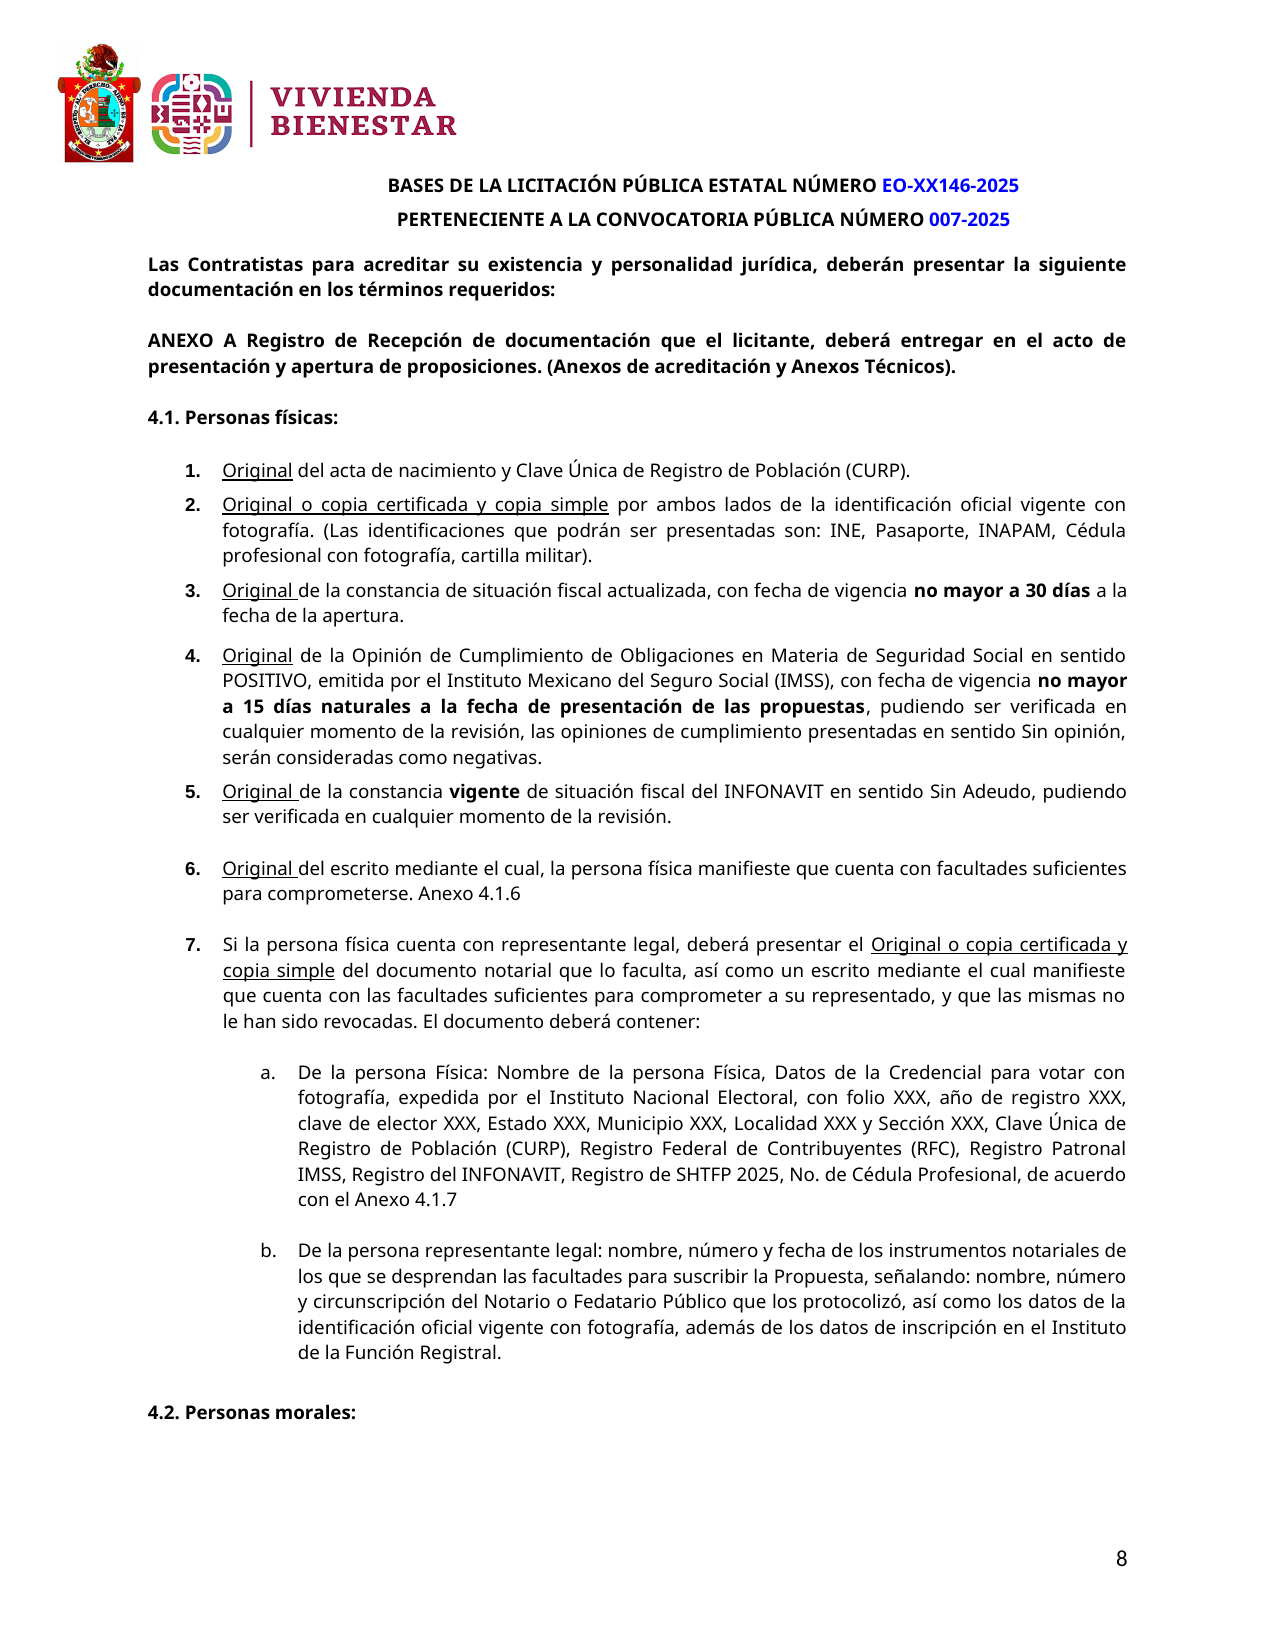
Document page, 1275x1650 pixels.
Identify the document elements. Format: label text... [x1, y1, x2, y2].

list Original del escrito mediante el cual, la persona física manifieste que cuenta con facultades suficientes para comprometerse. Anexo 4.1.6 [185, 855, 1127, 906]
list De la persona Física: Nombre de la persona Física, Datos de la Credencial para votar con fotografía, expedida por el Instituto Nacional Electoral, con folio XXX, año de registro XXX, clave de elector XXX, Estado XXX, Municipio XXX, Localidad XXX y Sección XXX, Clave Única de Registro de Población (CURP), Registro Federal de Contribuyentes (RFC), Registro Patronal IMSS, Registro del INFONAVIT, Registro de SHTFP 2025, No. de Cédula Profesional, de acuerdo con el Anexo 4.1.7 [260, 1059, 1127, 1212]
picture [147, 66, 473, 163]
list De la persona representante legal: nombre, número y fecha de los instrumentos notariales de los que se desprendan las facultades para suscribir la Propuesta, señalando: nombre, número y circunscripción del Notario o Fedatario Público que los protocolizó, así como los datos de la identificación oficial vigente con fotografía, además de los datos de inscripción en el Instituto de la Función Registral. [260, 1238, 1127, 1365]
list Original de la constancia vigente de situación fiscal del INFONAVIT en sentido Sin Adeudo, pudiendo ser verificada en cualquier momento de la revisión. [185, 778, 1127, 829]
list Original o copia certificada y copia simple por ambos lados de la identificación oficial vigente con fotografía. (Las identificaciones que podrán ser presentadas son: INE, Pasaporte, INAPAM, Cédula profesional con fotografía, cartilla militar). [185, 492, 1127, 568]
text 4.1. Personas físicas: [148, 404, 1127, 430]
text Las Contratistas para acreditar su existencia y personalidad jurídica, deberán presentar la siguiente documentación en los términos requeridos: [148, 251, 1127, 302]
list Original de la constancia de situación fiscal actualizada, con fecha de vigencia no mayor a 30 días a la fecha de la apertura. [185, 577, 1127, 628]
text ANEXO A Registro de Recepción de documentación que el licitante, deberá entregar en el acto de presentación y apertura de proposiciones. (Anexos de acreditación y Anexos Técnicos). [148, 328, 1127, 379]
list Original de la Opinión de Cumplimiento de Obligaciones en Materia de Seguridad Social en sentido POSITIVO, emitida por el Instituto Mexicano del Seguro Social (IMSS), con fecha de vigencia no mayor a 15 días naturales a la fecha de presentación de las propuestas, pudiendo ser verificada en cualquier momento de la revisión, las opiniones de cumplimiento presentadas en sentido Sin opinión, serán consideradas como negativas. [185, 642, 1127, 770]
picture [55, 42, 143, 165]
list Si la persona física cuenta con representante legal, deberá presentar el Original o copia certificada y copia simple del documento notarial que lo faculta, así como un escrito mediante el cual manifieste que cuenta con las facultades suficientes para comprometer a su representado, y que las mismas no le han sido revocadas. El documento deberá contener: [185, 931, 1127, 1033]
text 4.2. Personas morales: [148, 1399, 1127, 1425]
list Original del acta de nacimiento y Clave Única de Registro de Población (CURP). [185, 458, 1127, 483]
